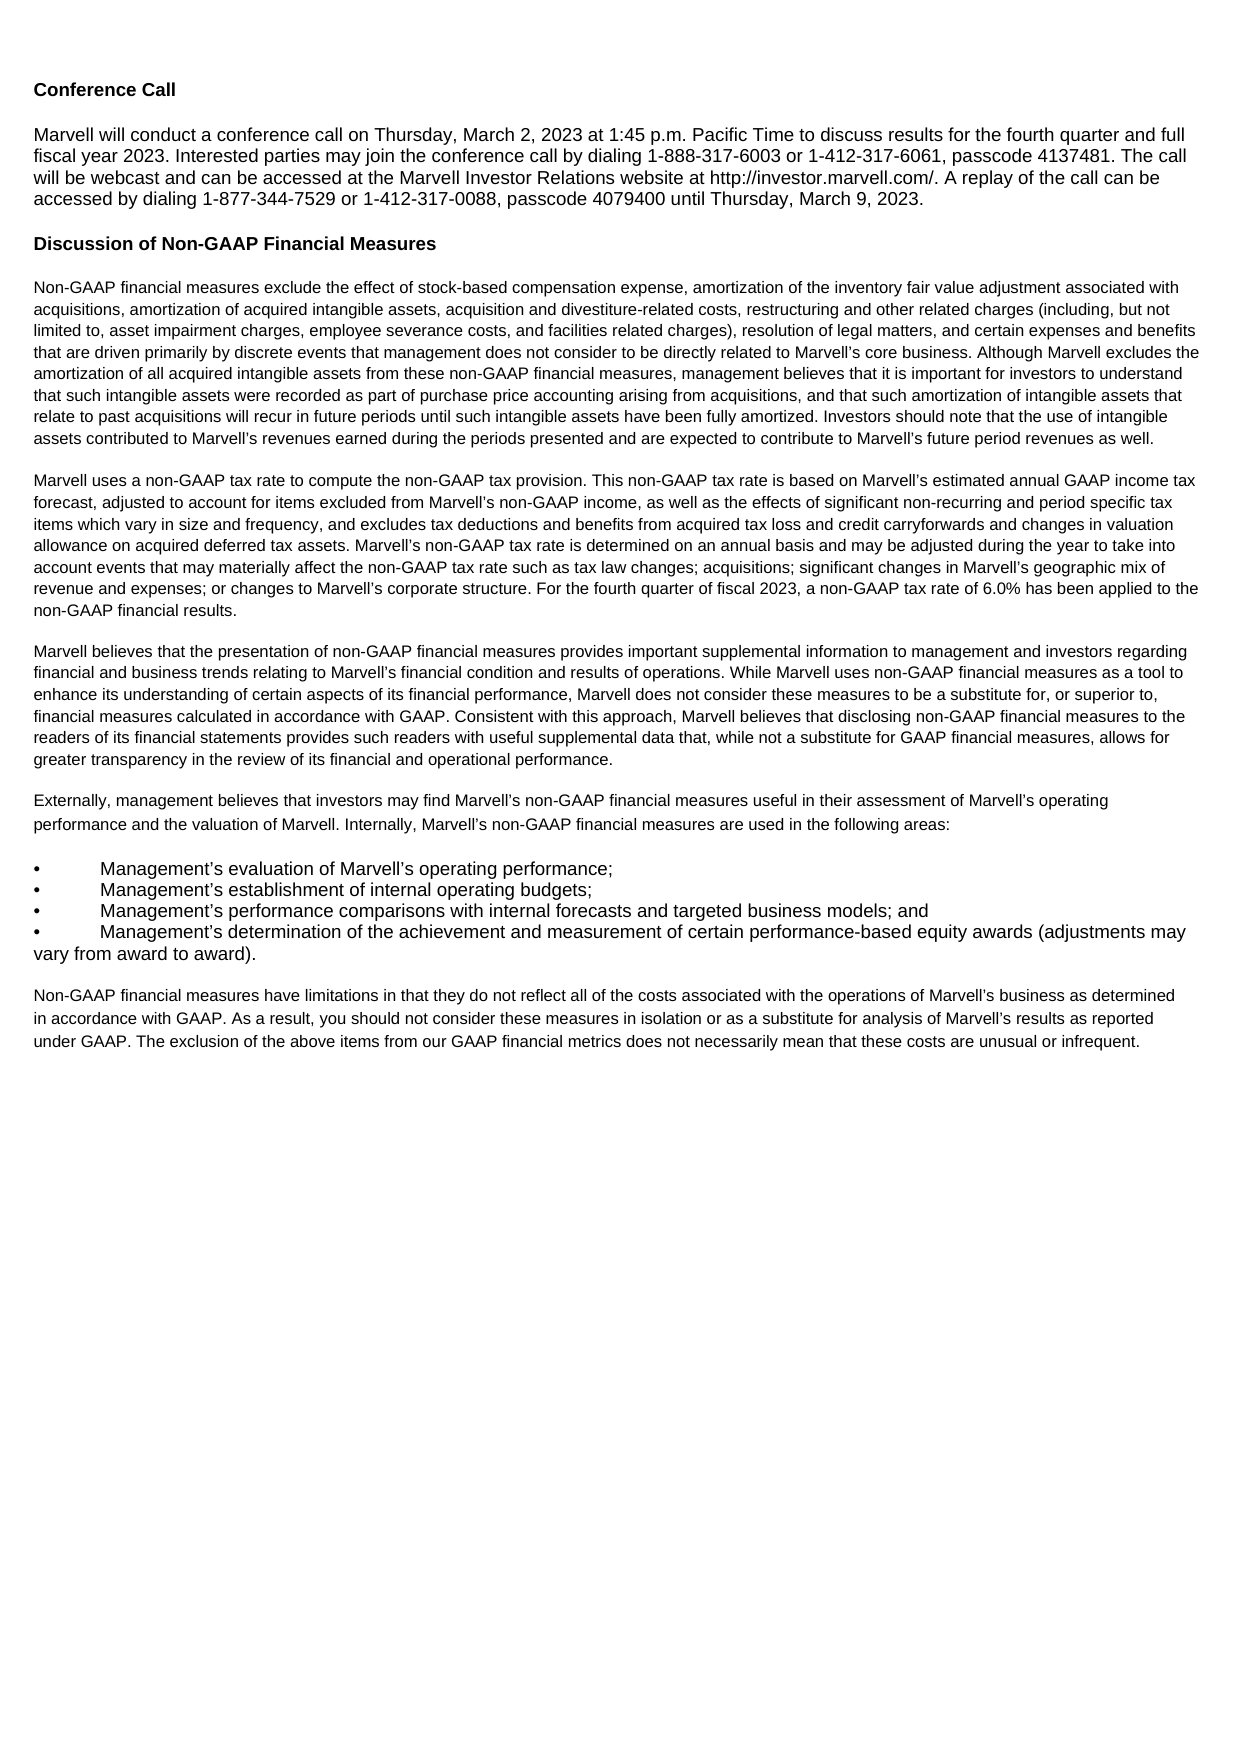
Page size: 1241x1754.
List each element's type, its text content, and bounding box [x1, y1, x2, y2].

text Discussion of Non-GAAP Financial Measures [33, 232, 1205, 254]
list Management’s evaluation of Marvell’s operating performance; [33, 858, 1205, 879]
text Marvell uses a non-GAAP tax rate to compute the non-GAAP tax provision. This non-GAAP tax rate is based on Marvell’s estimated annual GAAP income tax forecast, adjusted to account for items excluded from Marvell’s non-GAAP income, as well as the effects of significant non-recurring and period specific tax items which vary in size and frequency, and excludes tax deductions and benefits from acquired tax loss and credit carryforwards and changes in valuation allowance on acquired deferred tax assets. Marvell’s non-GAAP tax rate is determined on an annual basis and may be adjusted during the year to take into account events that may materially affect the non-GAAP tax rate such as tax law changes; acquisitions; significant changes in Marvell’s geographic mix of revenue and expenses; or changes to Marvell’s corporate structure. For the fourth quarter of fiscal 2023, a non-GAAP tax rate of 6.0% has been applied to the non-GAAP financial results. [33, 471, 1203, 620]
text Marvell will conduct a conference call on Thursday, March 2, 2023 at 1:45 p.m. Pacific Time to discuss results for the fourth quarter and full fiscal year 2023. Interested parties may join the conference call by dialing 1-888-317-6003 or 1-412-317-6061, passcode 4137481. The call will be webcast and can be accessed at the Marvell Investor Relations website at http://investor.marvell.com/. A replay of the call can be accessed by dialing 1-877-344-7529 or 1-412-317-0088, passcode 4079400 until Thursday, March 9, 2023. [33, 124, 1197, 209]
list Management’s establishment of internal operating budgets; [33, 880, 1205, 900]
list Management’s performance comparisons with internal forecasts and targeted business models; and [33, 900, 1205, 922]
text Non-GAAP financial measures exclude the effect of stock-based compensation expense, amortization of the inventory fair value adjustment associated with acquisitions, amortization of acquired intangible assets, acquisition and divestiture-related costs, restructuring and other related charges (including, but not limited to, asset impairment charges, employee severance costs, and facilities related charges), resolution of legal matters, and certain expenses and benefits that are driven primarily by discrete events that management does not consider to be directly related to Marvell’s core business. Although Marvell excludes the amortization of all acquired intangible assets from these non-GAAP financial measures, management believes that it is important for investors to understand that such intangible assets were recorded as part of purchase price accounting arising from acquisitions, and that such amortization of intangible assets that relate to past acquisitions will recur in future periods until such intangible assets have been fully amortized. Investors should note that the use of intangible assets contributed to Marvell’s revenues earned during the periods presented and are expected to contribute to Marvell’s future period revenues as well. [33, 278, 1205, 448]
text Conference Call [33, 78, 1205, 100]
text Non-GAAP financial measures have limitations in that they do not reflect all of the costs associated with the operations of Marvell’s business as determined in accordance with GAAP. As a result, you should not consider these measures in isolation or as a substitute for analysis of Marvell’s results as reported under GAAP. The exclusion of the above items from our GAAP financial metrics does not necessarily mean that these costs are unusual or infrequent. [33, 986, 1192, 1051]
text Marvell believes that the presentation of non-GAAP financial measures provides important supplemental information to management and investors regarding financial and business trends relating to Marvell’s financial condition and results of operations. While Marvell uses non-GAAP financial measures as a tool to enhance its understanding of certain aspects of its financial performance, Marvell does not consider these measures to be a substitute for, or superior to, financial measures calculated in accordance with GAAP. Consistent with this approach, Marvell believes that disclosing non-GAAP financial measures to the readers of its financial statements provides such readers with useful supplemental data that, while not a substitute for GAAP financial measures, allows for greater transparency in the review of its financial and operational performance. [33, 642, 1188, 769]
text Externally, management believes that investors may find Marvell’s non-GAAP financial measures useful in their assessment of Marvell’s operating performance and the valuation of Marvell. Internally, Marvell’s non-GAAP financial measures are used in the following areas: [33, 791, 1111, 834]
list Management’s determination of the achievement and measurement of certain performance-based equity awards (adjustments may vary from award to award). [33, 922, 1205, 964]
